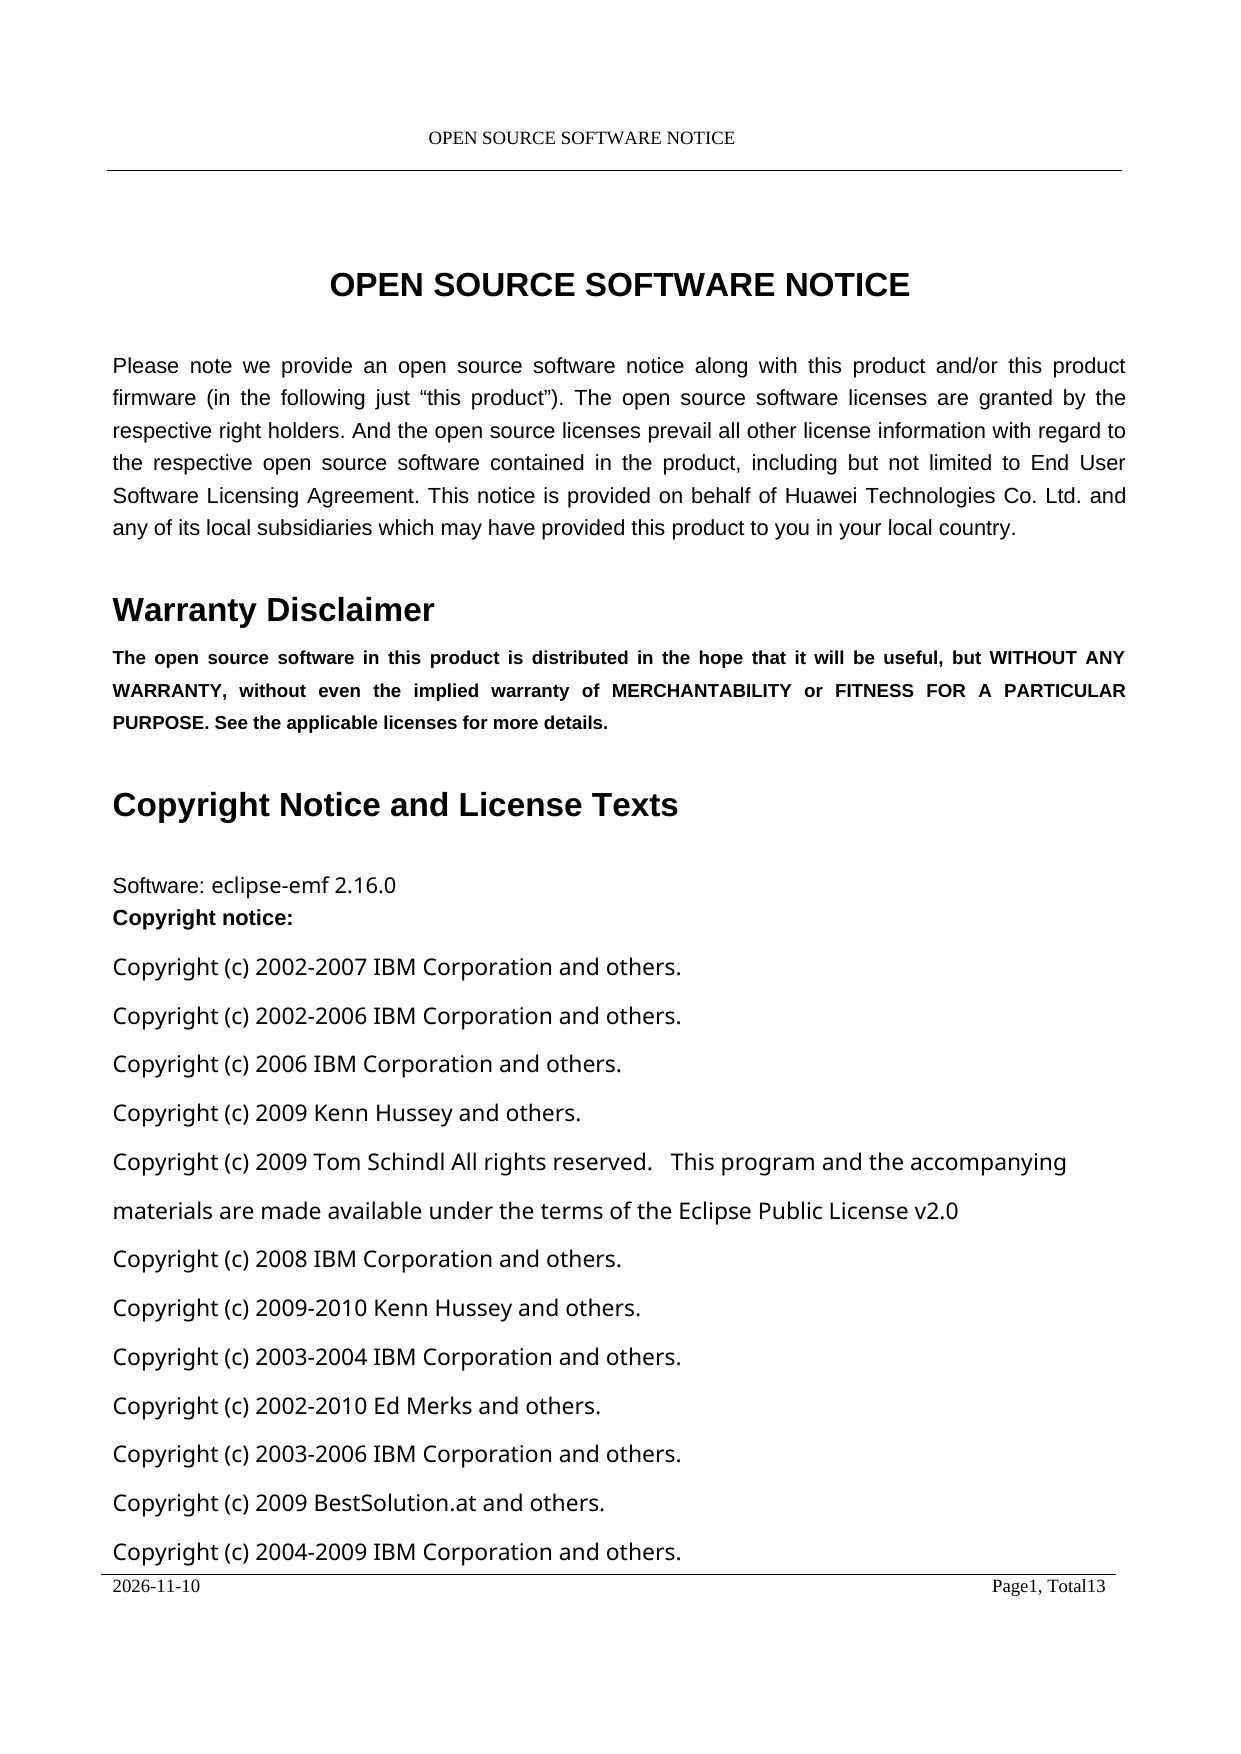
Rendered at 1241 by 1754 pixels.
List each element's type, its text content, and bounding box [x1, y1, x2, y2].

text OPEN SOURCE SOFTWARE NOTICE [112, 251, 1128, 316]
text Warranty Disclaimer [112, 576, 1128, 641]
text Please note we provide an open source software notice along with this product and/or this product firmware (in the following just “this product”). The open source software licenses are granted by the respective right holders. And the open source licenses prevail all other license information with regard to the respective open source software contained in the product, including but not limited to End User Software Licensing Agreement. This notice is provided on behalf of Huawei Technologies Co. Ltd. and any of its local subsidiaries which may have provided this product to you in your local country. [112, 349, 1128, 544]
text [112, 901, 1128, 1568]
text Software: eclipse-emf 2.16.0 [112, 869, 1128, 901]
text Copyright Notice and License Texts [112, 771, 1128, 836]
text The open source software in this product is distributed in the hope that it will be useful, but WITHOUT ANY WARRANTY, without even the implied warranty of MERCHANTABILITY or FITNESS FOR A PARTICULAR PURPOSE. See the applicable licenses for more details. [112, 641, 1128, 739]
